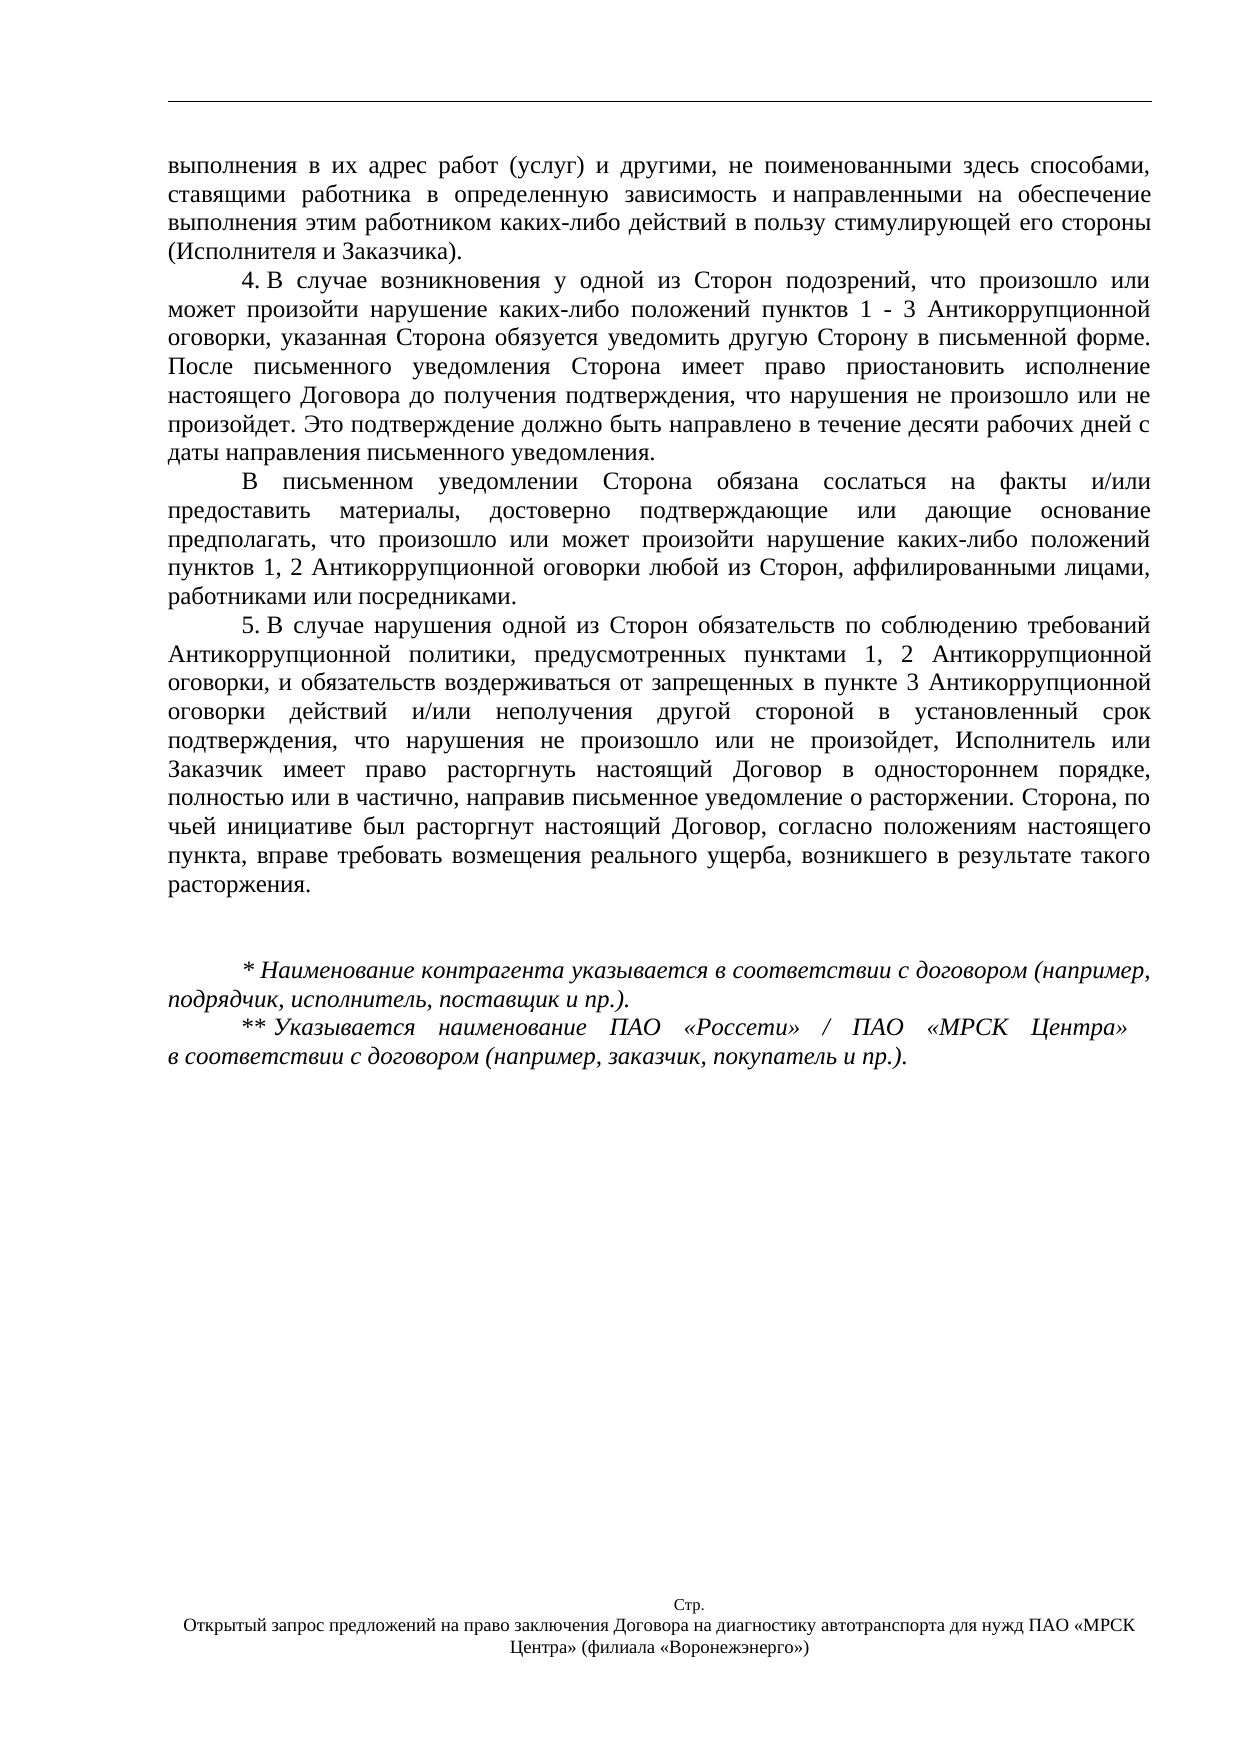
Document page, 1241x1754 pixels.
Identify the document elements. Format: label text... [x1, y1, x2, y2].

text В письменном уведомлении Сторона обязана сослаться на факты и/или предоставить материалы, достоверно подтверждающие или дающие основание предполагать, что произошло или может произойти нарушение каких-либо положений пунктов 1, 2 Антикоррупционной оговорки любой из Сторон, аффилированными лицами, работниками или посредниками. [168, 466, 1152, 610]
text 4. В случае возникновения у одной из Сторон подозрений, что произошло или может произойти нарушение каких-либо положений пунктов 1 - 3 Антикоррупционной оговорки, указанная Сторона обязуется уведомить другую Сторону в письменной форме. После письменного уведомления Сторона имеет право приостановить исполнение настоящего Договора до получения подтверждения, что нарушения не произошло или не произойдет. Это подтверждение должно быть направлено в течение десяти рабочих дней с даты направления письменного уведомления. [168, 265, 1152, 466]
text ** Указывается наименование ПАО «Россети» / ПАО «МРСК Центра» в соответствии с договором (например, заказчик, покупатель и пр.). [168, 1012, 1152, 1070]
text * Наименование контрагента указывается в соответствии с договором (например, подрядчик, исполнитель, поставщик и пр.). [168, 955, 1152, 1012]
text 5. В случае нарушения одной из Сторон обязательств по соблюдению требований Антикоррупционной политики, предусмотренных пунктами 1, 2 Антикоррупционной оговорки, и обязательств воздерживаться от запрещенных в пункте 3 Антикоррупционной оговорки действий и/или неполучения другой стороной в установленный срок подтверждения, что нарушения не произошло или не произойдет, Исполнитель или Заказчик имеет право расторгнуть настоящий Договор в одностороннем порядке, полностью или в частично, направив письменное уведомление о расторжении. Сторона, по чьей инициативе был расторгнут настоящий Договор, согласно положениям настоящего пункта, вправе требовать возмещения реального ущерба, возникшего в результате такого расторжения. [168, 610, 1152, 897]
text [168, 150, 1152, 265]
